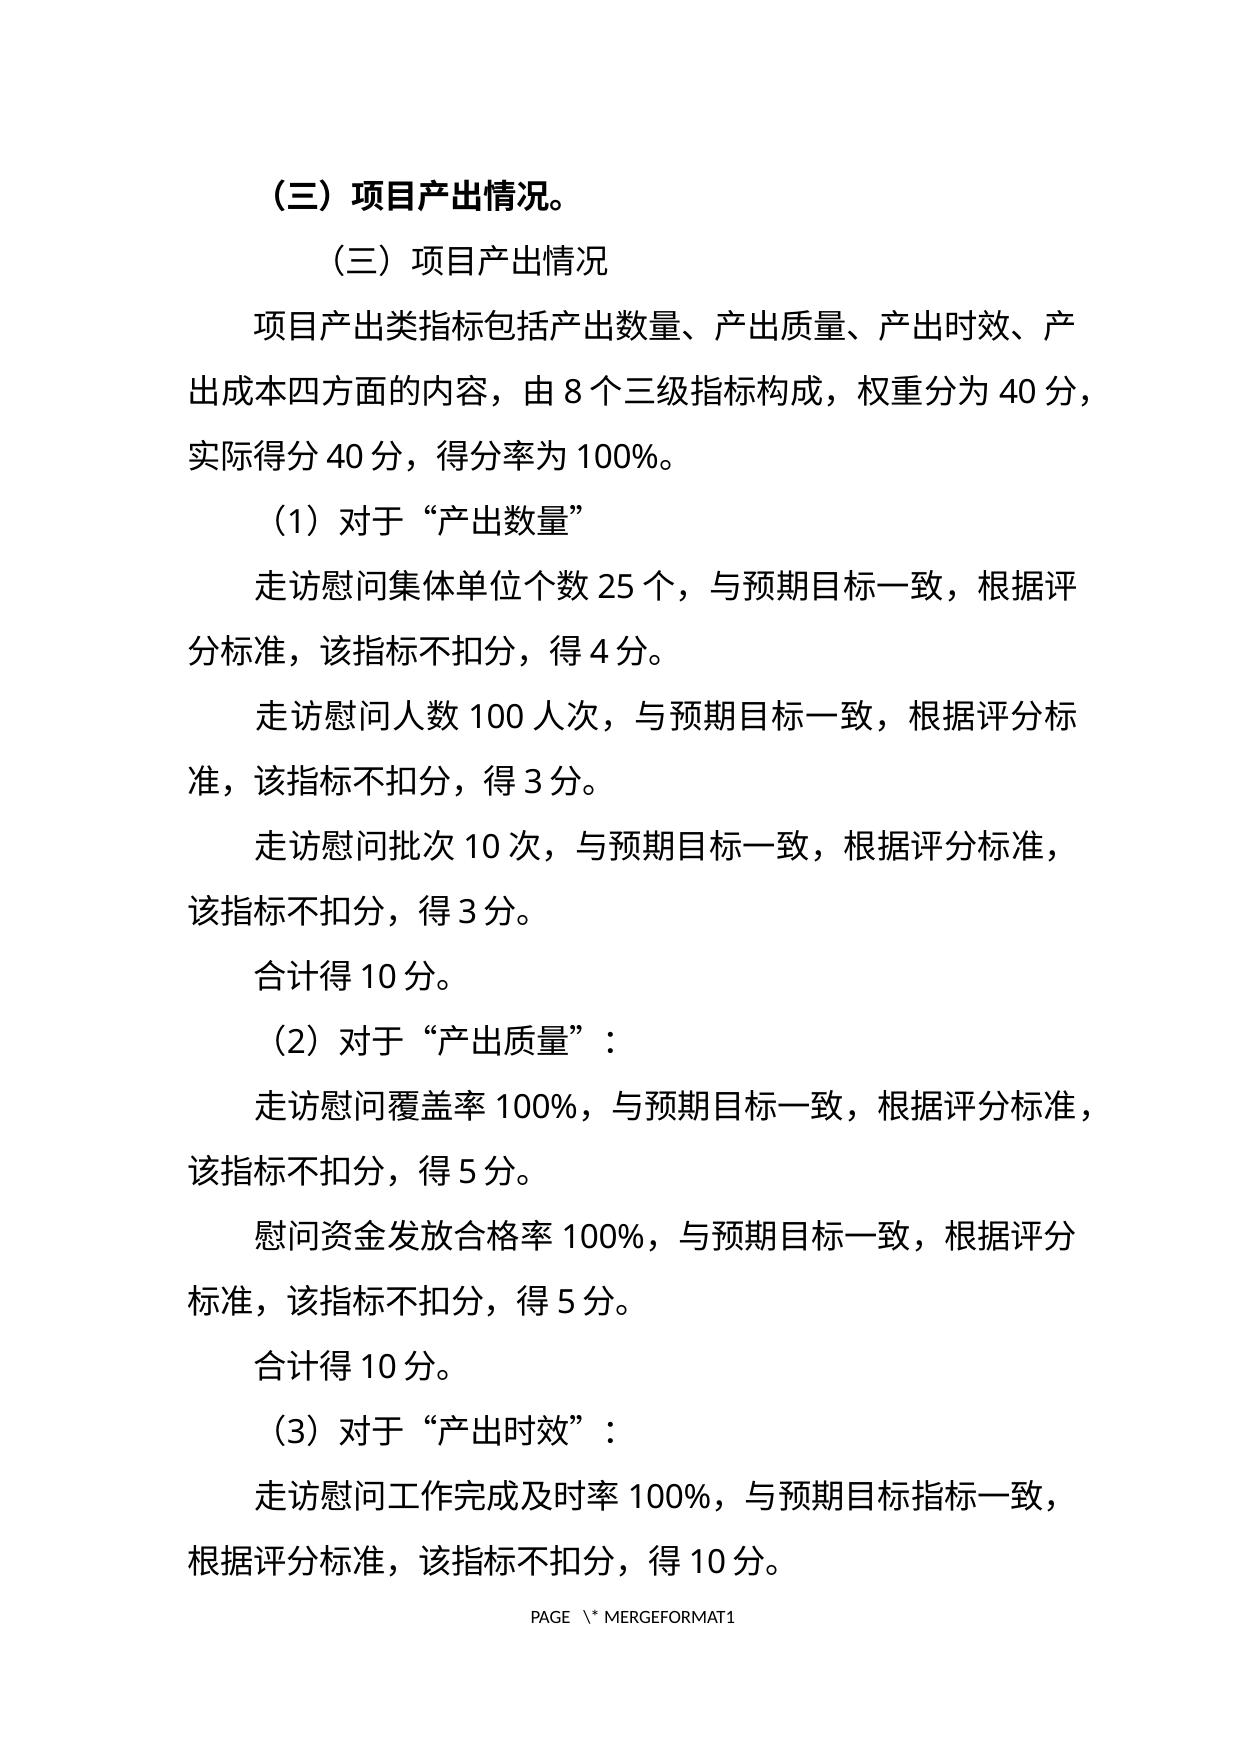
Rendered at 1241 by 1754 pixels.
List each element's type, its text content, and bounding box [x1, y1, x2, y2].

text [187, 227, 1078, 1592]
text （三）项目产出情况。 [187, 162, 1078, 227]
